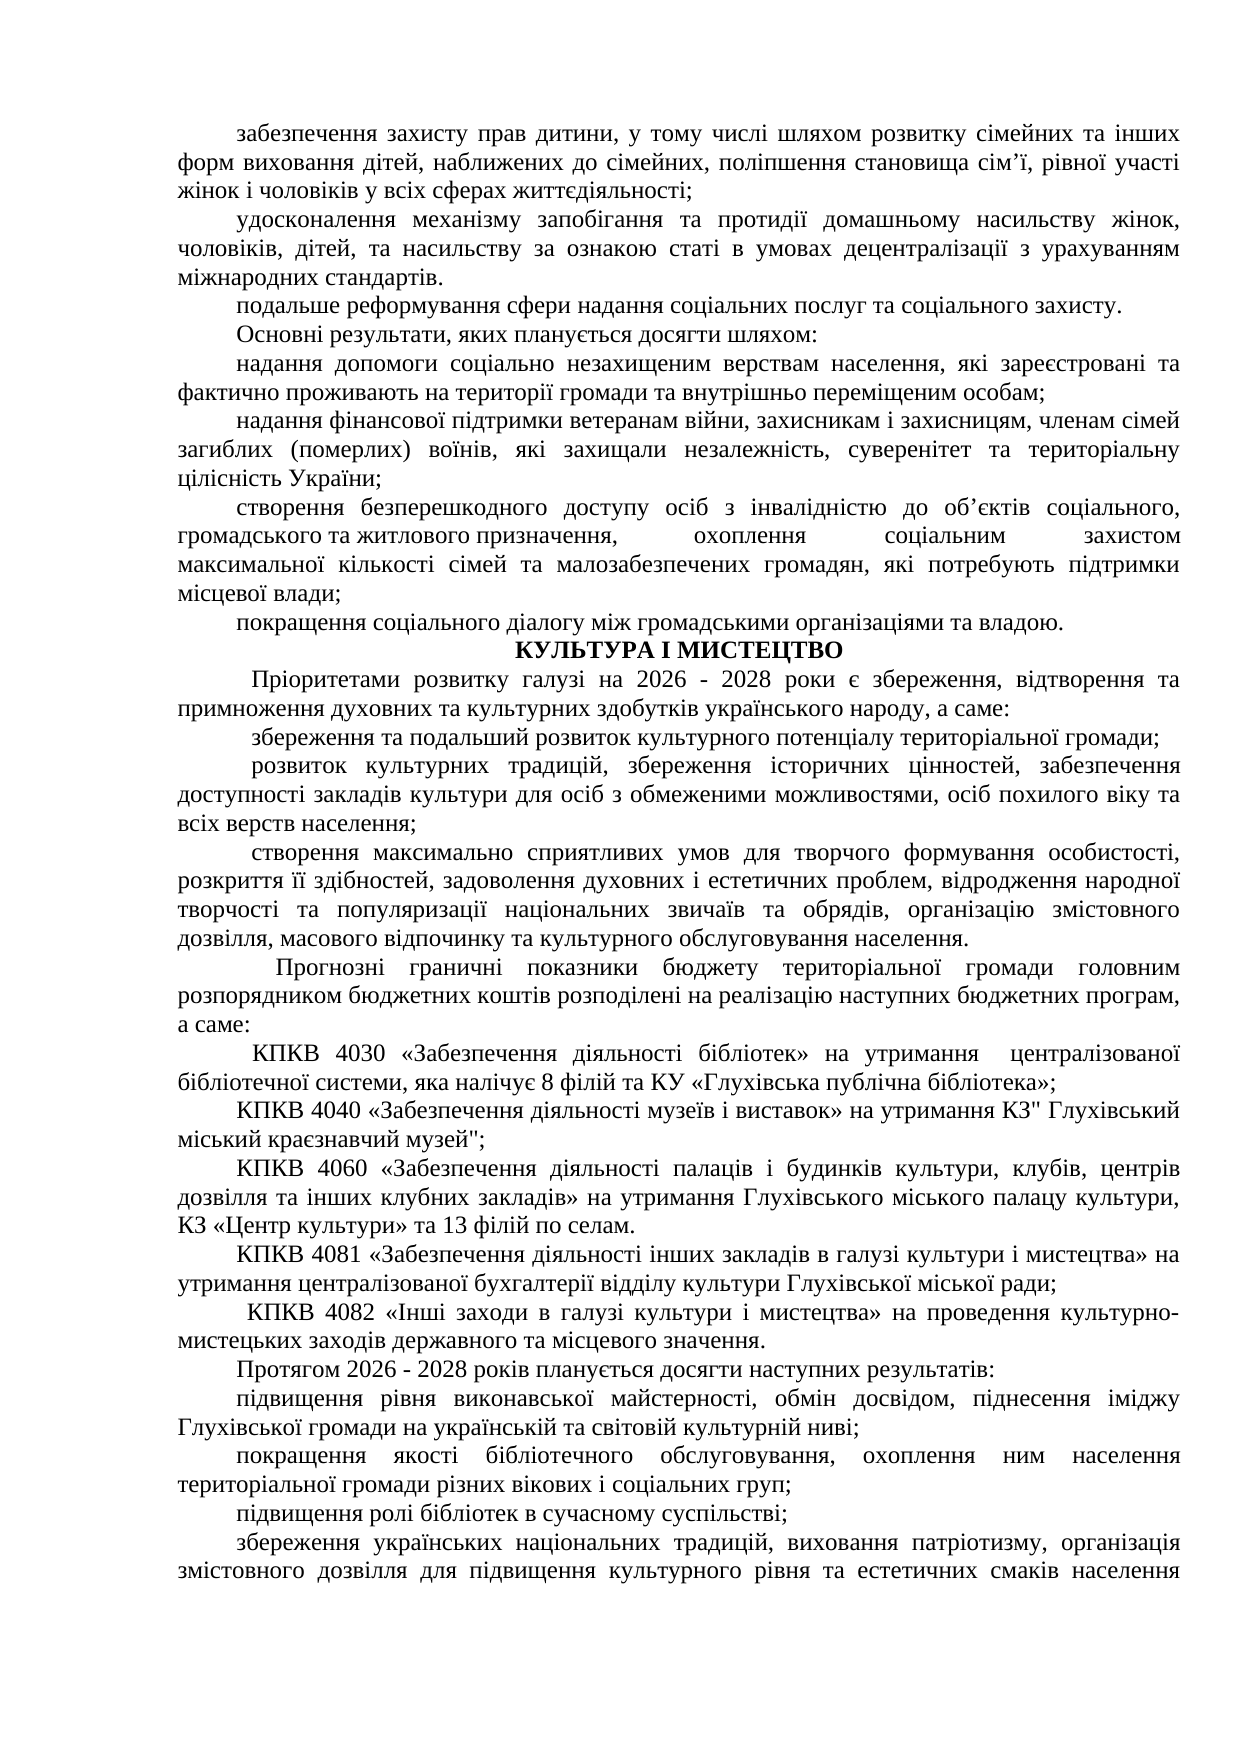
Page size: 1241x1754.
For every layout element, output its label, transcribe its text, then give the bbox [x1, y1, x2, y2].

text підвищення рівня виконавської майстерності, обмін досвідом, піднесення іміджу Глухівської громади на українській та світовій культурній ниві; [177, 1383, 1181, 1441]
text КПКВ 4060 «Забезпечення діяльності палаців і будинків культури, клубів, центрів дозвілля та інших клубних закладів» на утримання Глухівського міського палацу культури, КЗ «Центр культури» та 13 філій по селам. [177, 1153, 1181, 1239]
text КПКВ 4030 «Забезпечення діяльності бібліотек» на утримання централізованої бібліотечної системи, яка налічує 8 філій та КУ «Глухівська публічна бібліотека»; [177, 1038, 1181, 1096]
text КУЛЬТУРА І МИСТЕЦТВО [177, 636, 1181, 664]
text забезпечення захисту прав дитини, у тому числі шляхом розвитку сімейних та інших форм виховання дітей, наближених до сімейних, поліпшення становища сім’ї, рівної участі жінок і чоловіків у всіх сферах життєдіяльності; [177, 118, 1181, 204]
text розвиток культурних традицій, збереження історичних цінностей, забезпечення доступності закладів культури для осіб з обмеженими можливостями, осіб похилого віку та всіх верств населення; [177, 751, 1181, 837]
text КПКВ 4040 «Забезпечення діяльності музеїв і виставок» на утримання КЗ" Глухівський міський краєзнавчий музей"; [177, 1096, 1181, 1153]
text КПКВ 4081 «Забезпечення діяльності інших закладів в галузі культури і мистецтва» на утримання централізованої бухгалтерії відділу культури Глухівської міської ради; [177, 1239, 1181, 1297]
text Основні результати, яких планується досягти шляхом: [177, 319, 1181, 348]
text КПКВ 4082 «Інші заходи в галузі культури і мистецтва» на проведення культурно-мистецьких заходів державного та місцевого значення. [177, 1297, 1181, 1354]
text підвищення ролі бібліотек в сучасному суспільстві; [177, 1498, 1181, 1527]
text подальше реформування сфери надання соціальних послуг та соціального захисту. [177, 291, 1181, 319]
text Пріоритетами розвитку галузі на 2026 - 2028 роки є збереження, відтворення та примноження духовних та культурних здобутків українського народу, а саме: [177, 664, 1181, 722]
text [177, 1527, 1181, 1584]
text надання фінансової підтримки ветеранам війни, захисникам і захисницям, членам сімей загиблих (померлих) воїнів, які захищали незалежність, суверенітет та територіальну цілісність України; [177, 406, 1181, 492]
text збереження та подальший розвиток культурного потенціалу територіальної громади; [177, 722, 1181, 751]
text створення максимально сприятливих умов для творчого формування особистості, розкриття її здібностей, задоволення духовних і естетичних проблем, відродження народної творчості та популяризації національних звичаїв та обрядів, організацію змістовного дозвілля, масового відпочинку та культурного обслуговування населення. [177, 837, 1181, 952]
text удосконалення механізму запобігання та протидії домашньому насильству жінок, чоловіків, дітей, та насильству за ознакою статі в умовах децентралізації з урахуванням міжнародних стандартів. [177, 204, 1181, 291]
text Протягом 2026 - 2028 років планується досягти наступних результатів: [177, 1354, 1181, 1383]
text покращення соціального діалогу між громадськими організаціями та владою. [177, 607, 1181, 636]
text Прогнозні граничні показники бюджету територіальної громади головним розпорядником бюджетних коштів розподілені на реалізацію наступних бюджетних програм, а саме: [177, 952, 1181, 1038]
text створення безперешкодного доступу осіб з інвалідністю до об’єктів соціального, громадського та житлового призначення, охоплення соціальним захистом максимальної кількості сімей та малозабезпечених громадян, які потребують підтримки місцевої влади; [177, 492, 1181, 607]
text покращення якості бібліотечного обслуговування, охоплення ним населення територіальної громади різних вікових і соціальних груп; [177, 1441, 1181, 1498]
text надання допомоги соціально незахищеним верствам населення, які зареєстровані та фактично проживають на території громади та внутрішньо переміщеним особам; [177, 348, 1181, 406]
